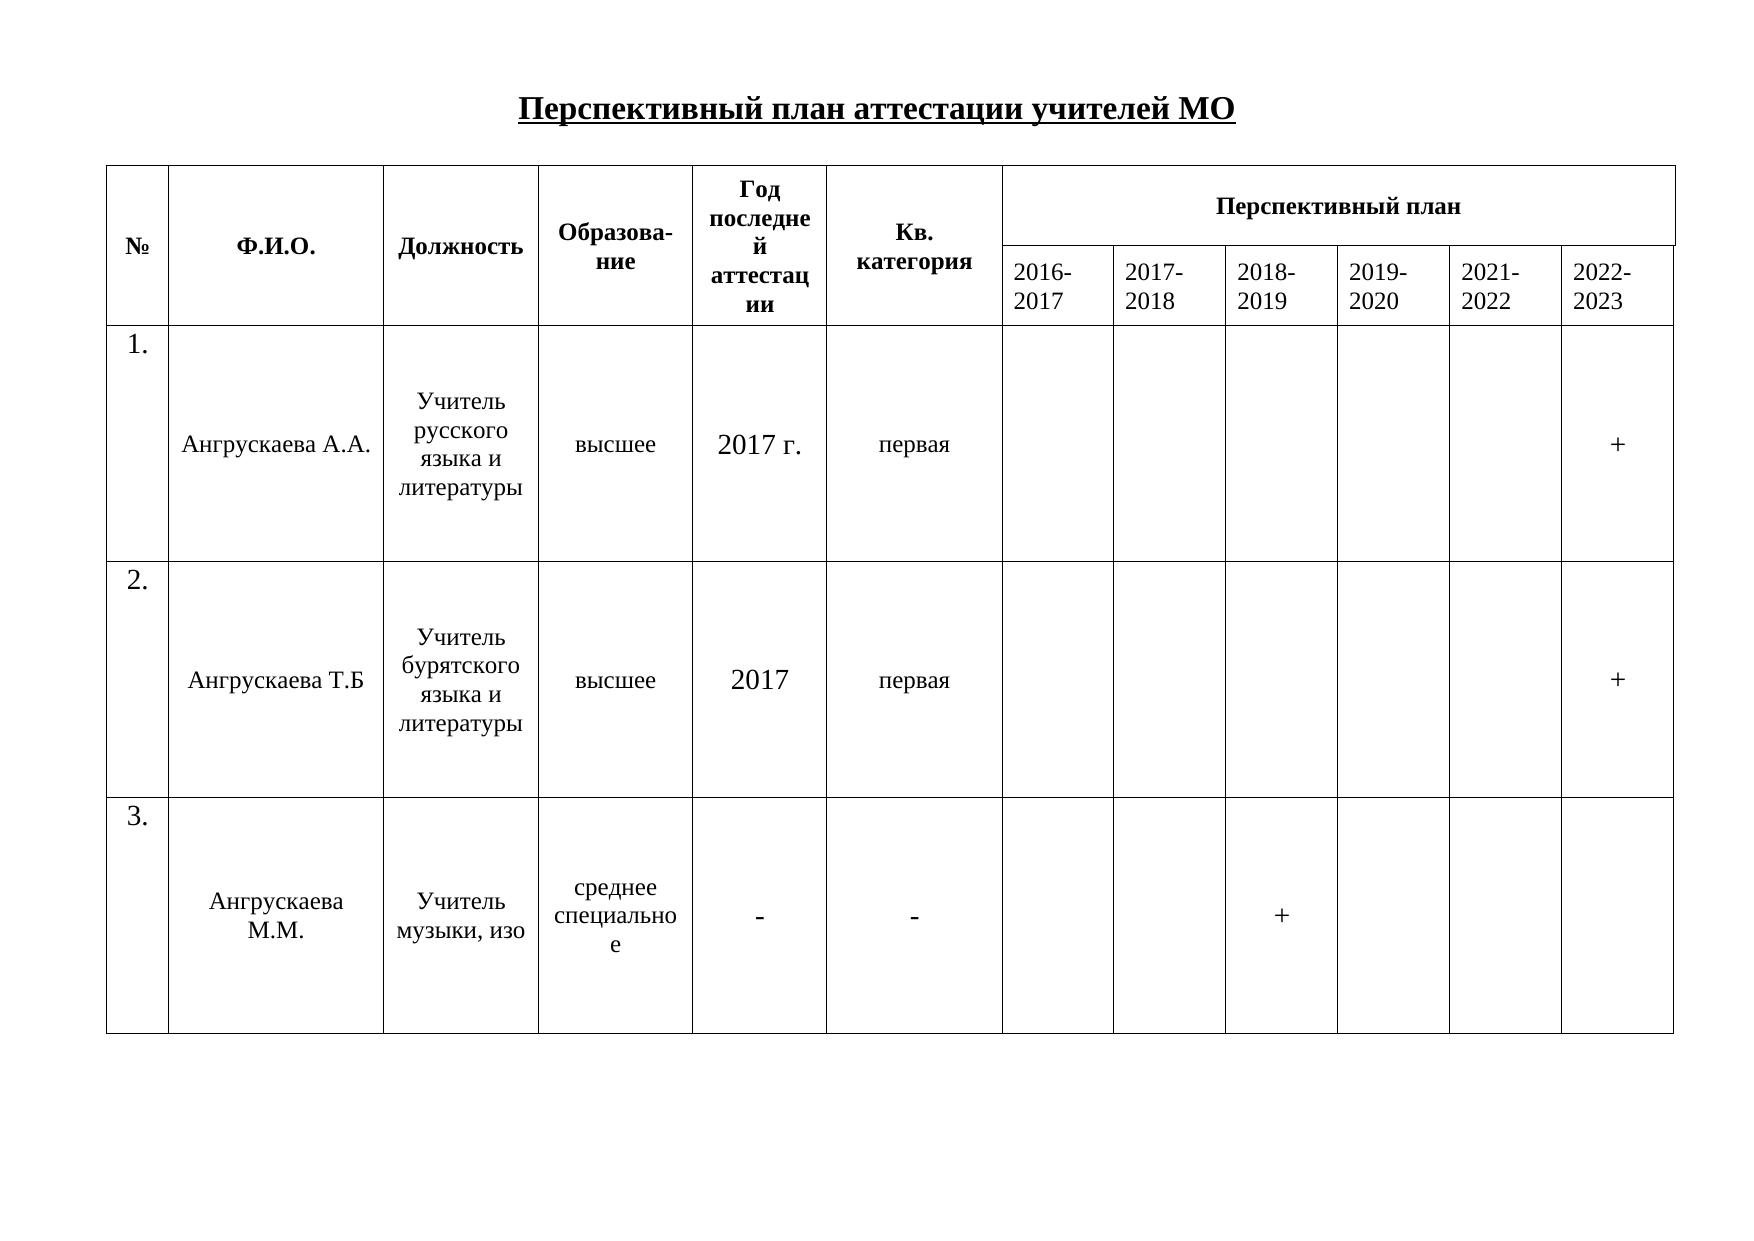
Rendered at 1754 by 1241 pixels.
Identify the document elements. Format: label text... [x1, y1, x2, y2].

table_cell 1. [107, 326, 168, 561]
table_cell [1450, 562, 1561, 797]
table_header Перспективный план [1003, 166, 1675, 245]
text Перспективный план аттестации учителей МО [118, 89, 1636, 127]
table_cell [1226, 562, 1337, 797]
table_cell [1226, 326, 1337, 561]
table_cell 2021- 2022 [1450, 246, 1561, 325]
table_cell [1003, 798, 1113, 1032]
table_cell 2019- 2020 [1338, 246, 1449, 325]
table_cell высшее [539, 562, 692, 797]
table_cell первая [827, 562, 1002, 797]
table_cell - [693, 798, 826, 1032]
table_cell 2. [107, 562, 168, 797]
table_header Ф.И.О. [169, 166, 383, 325]
table_header Должность [384, 166, 538, 325]
table_cell [1003, 326, 1113, 561]
table_cell - [827, 798, 1002, 1032]
table_cell + [1226, 798, 1337, 1032]
table_cell 2018- 2019 [1226, 246, 1337, 325]
table_cell Ангрускаева Т.Б [169, 562, 383, 797]
table_cell 2017 [693, 562, 826, 797]
table_cell Ангрускаева М.М. [169, 798, 383, 1032]
table_cell [1338, 798, 1449, 1032]
table_cell 2017 г. [693, 326, 826, 561]
table_header Кв. категория [827, 166, 1002, 325]
table_cell 2016- 2017 [1003, 246, 1113, 325]
table_cell Учитель бурятского языка и литературы [384, 562, 538, 797]
table_cell [1114, 798, 1225, 1032]
table_cell + [1562, 562, 1673, 797]
table_cell [1562, 798, 1673, 1032]
table_cell 3. [107, 798, 168, 1032]
table_cell + [1562, 326, 1673, 561]
table_header № [107, 166, 168, 325]
table_cell 2017- 2018 [1114, 246, 1225, 325]
table_header Год последней аттестации [693, 166, 826, 325]
table_cell среднее специальное [539, 798, 692, 1032]
table_cell Учитель русского языка и литературы [384, 326, 538, 561]
table_cell [1114, 562, 1225, 797]
table_cell [1114, 326, 1225, 561]
table_cell высшее [539, 326, 692, 561]
table_cell [1003, 562, 1113, 797]
table_cell [1450, 326, 1561, 561]
table_header Образова-ние [539, 166, 692, 325]
table_cell 2022- 2023 [1562, 246, 1673, 325]
table_cell первая [827, 326, 1002, 561]
table_cell [1338, 326, 1449, 561]
table_cell [1450, 798, 1561, 1032]
table_cell [1338, 562, 1449, 797]
table_cell Учитель музыки, изо [384, 798, 538, 1032]
table_cell Ангрускаева А.А. [169, 326, 383, 561]
